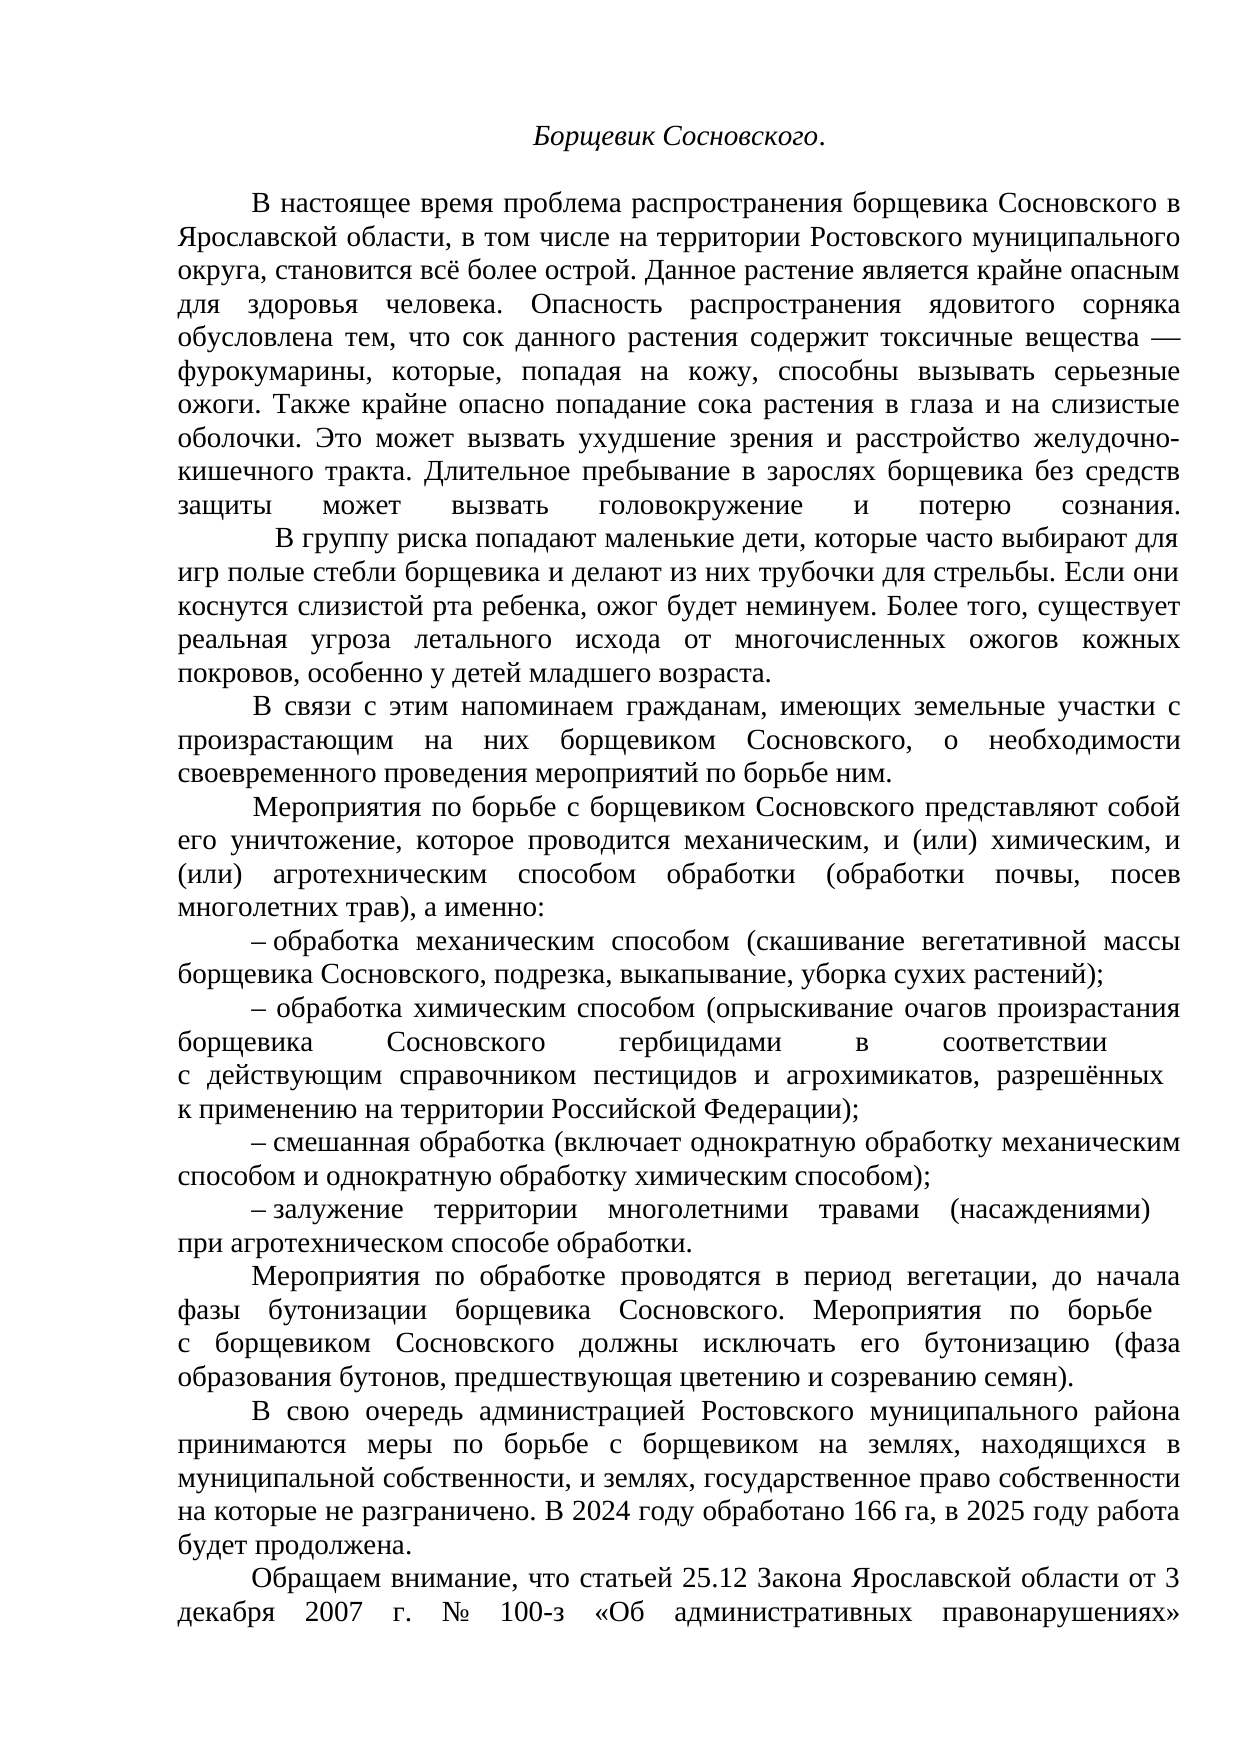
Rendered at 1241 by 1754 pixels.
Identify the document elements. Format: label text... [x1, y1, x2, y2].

text В настоящее время проблема распространения борщевика Сосновского в Ярославской области, в том числе на территории Ростовского муниципального округа, становится всё более острой. Данное растение является крайне опасным для здоровья человека. Опасность распространения ядовитого сорняка обусловлена тем, что сок данного растения содержит токсичные вещества — фурокумарины, которые, попадая на кожу, способны вызывать серьезные ожоги. Также крайне опасно попадание сока растения в глаза и на слизистые оболочки. Это может вызвать ухудшение зрения и расстройство желудочно-кишечного тракта. Длительное пребывание в зарослях борщевика без средств защиты может вызвать головокружение и потерю сознания. В группу риска попадают маленькие дети, которые часто выбирают для игр полые стебли борщевика и делают из них трубочки для стрельбы. Если они коснутся слизистой рта ребенка, ожог будет неминуем. Более того, существует реальная угроза летального исхода от многочисленных ожогов кожных покровов, особенно у детей младшего возраста. [177, 185, 1181, 688]
text – смешанная обработка (включает однократную обработку механическим способом и однократную обработку химическим способом); [177, 1124, 1181, 1191]
text Мероприятия по борьбе с борщевиком Сосновского представляют собой его уничтожение, которое проводится механическим, и (или) химическим, и (или) агротехническим способом обработки (обработки почвы, посев многолетних трав), а именно: [177, 789, 1181, 923]
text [177, 1560, 1181, 1627]
text В свою очередь администрацией Ростовского муниципального района принимаются меры по борьбе с борщевиком на землях, находящихся в муниципальной собственности, и землях, государственное право собственности на которые не разграничено. В 2024 году обработано 166 га, в 2025 году работа будет продолжена. [177, 1393, 1181, 1560]
text В связи с этим напоминаем гражданам, имеющих земельные участки с произрастающим на них борщевиком Сосновского, о необходимости своевременного проведения мероприятий по борьбе ним. [177, 688, 1181, 789]
text – обработка химическим способом (опрыскивание очагов произрастания борщевика Сосновского гербицидами в соответствии с действующим справочником пестицидов и агрохимикатов, разрешённых к применению на территории Российской Федерации); [177, 990, 1181, 1124]
text Борщевик Сосновского. [177, 118, 1181, 152]
text – обработка механическим способом (скашивание вегетативной массы борщевика Сосновского, подрезка, выкапывание, уборка сухих растений); [177, 923, 1181, 990]
text Мероприятия по обработке проводятся в период вегетации, до начала фазы бутонизации борщевика Сосновского. Мероприятия по борьбе с борщевиком Сосновского должны исключать его бутонизацию (фаза образования бутонов, предшествующая цветению и созреванию семян). [177, 1258, 1181, 1393]
text – залужение территории многолетними травами (насаждениями) при агротехническом способе обработки. [177, 1191, 1181, 1258]
